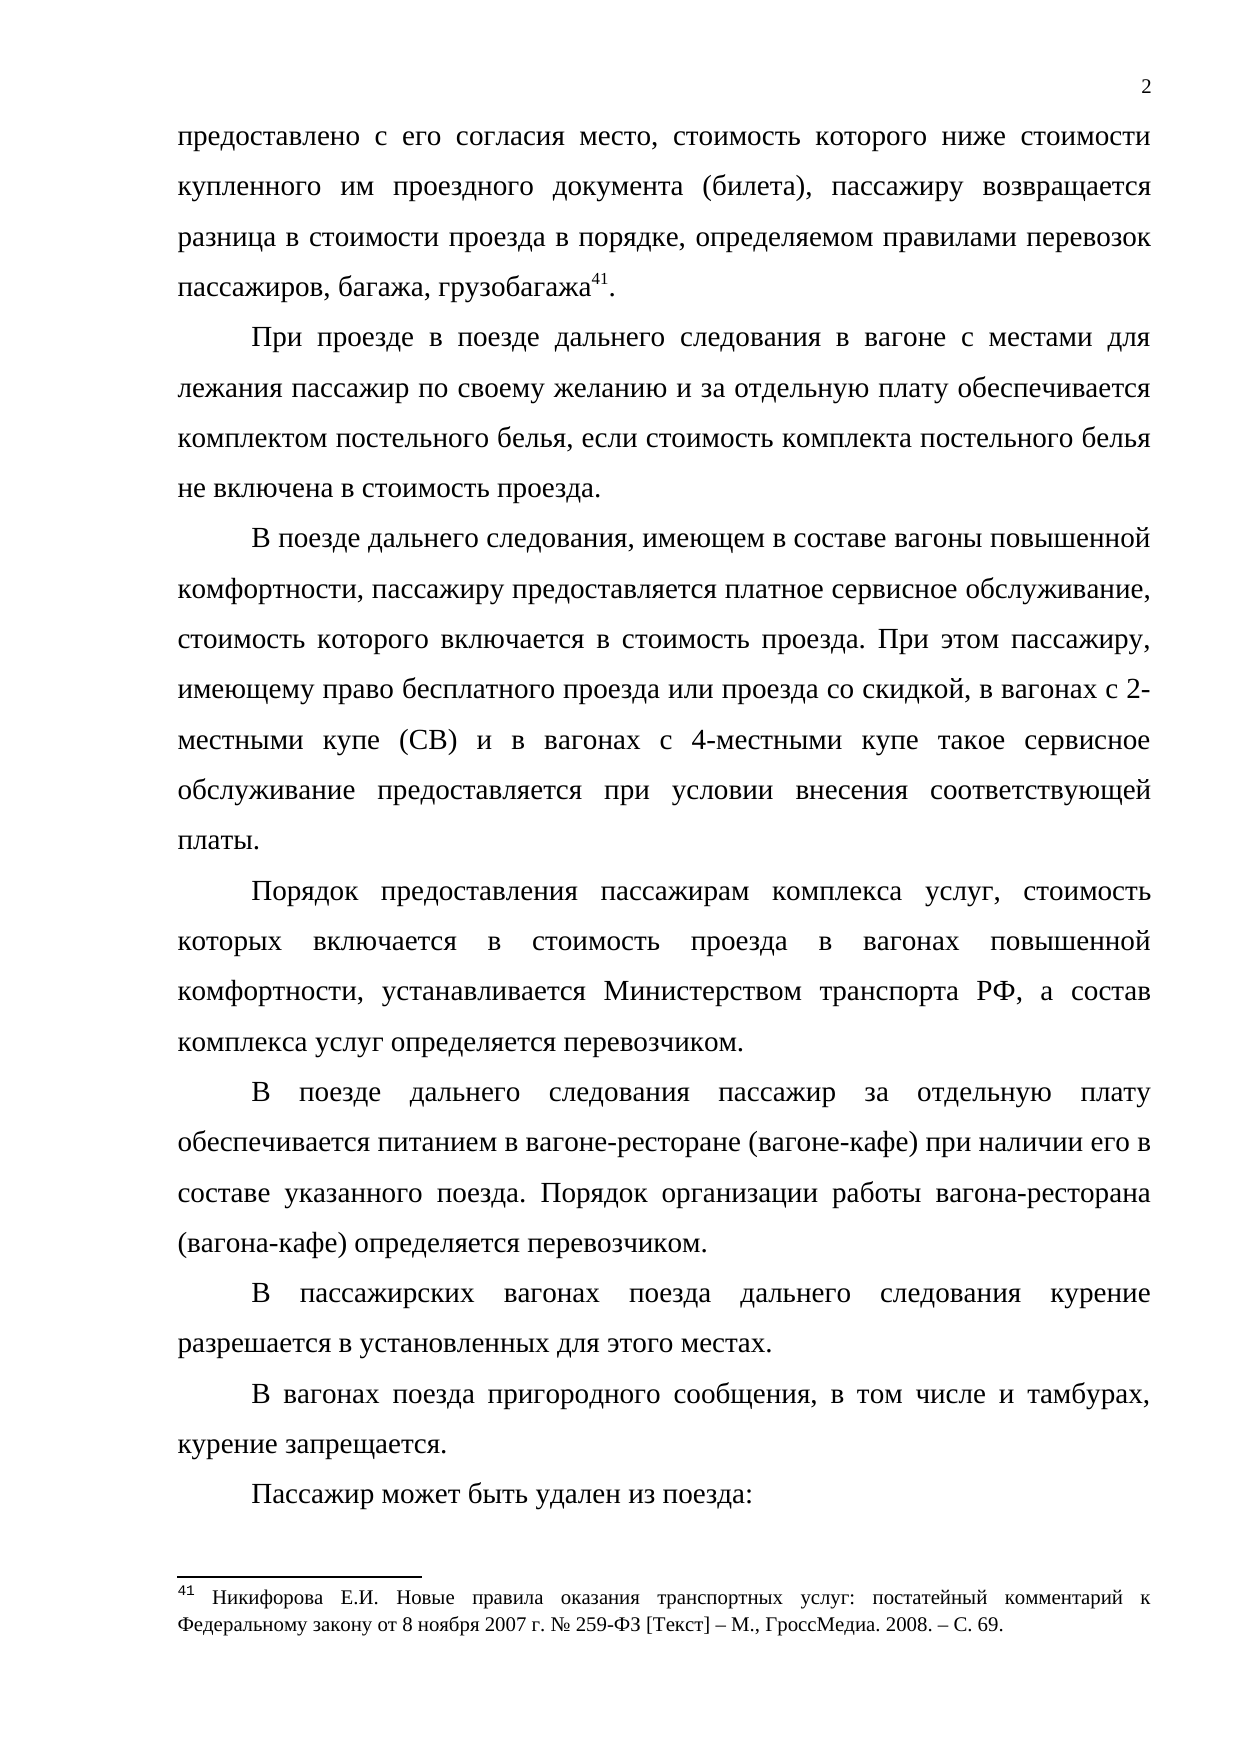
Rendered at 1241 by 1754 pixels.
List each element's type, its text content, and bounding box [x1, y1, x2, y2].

text Порядок предоставления пассажирам комплекса услуг, стоимость которых включается в стоимость проезда в вагонах повышенной комфортности, устанавливается Министерством транспорта РФ, а состав комплекса услуг определяется перевозчиком. [177, 873, 1152, 1057]
text В поезде дальнего следования пассажир за отдельную плату обеспечивается питанием в вагоне-ресторане (вагоне-кафе) при наличии его в составе указанного поезда. Порядок организации работы вагона-ресторана (вагона-кафе) определяется перевозчиком. [177, 1074, 1152, 1258]
text При проезде в поезде дальнего следования в вагоне с местами для лежания пассажир по своему желанию и за отдельную плату обеспечивается комплектом постельного белья, если стоимость комплекта постельного белья не включена в стоимость проезда. [177, 319, 1152, 504]
text В пассажирских вагонах поезда дальнего следования курение разрешается в установленных для этого местах. [177, 1275, 1152, 1359]
text Пассажир может быть удален из поезда: [177, 1477, 1152, 1510]
text В поезде дальнего следования, имеющем в составе вагоны повышенной комфортности, пассажиру предоставляется платное сервисное обслуживание, стоимость которого включается в стоимость проезда. При этом пассажиру, имеющему право бесплатного проезда или проезда со скидкой, в вагонах с 2-местными купе (СВ) и в вагонах с 4-местными купе такое сервисное обслуживание предоставляется при условии внесения соответствующей платы. [177, 521, 1152, 856]
text В вагонах поезда пригородного сообщения, в том числе и тамбурах, курение запрещается. [177, 1376, 1152, 1460]
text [177, 118, 1152, 303]
